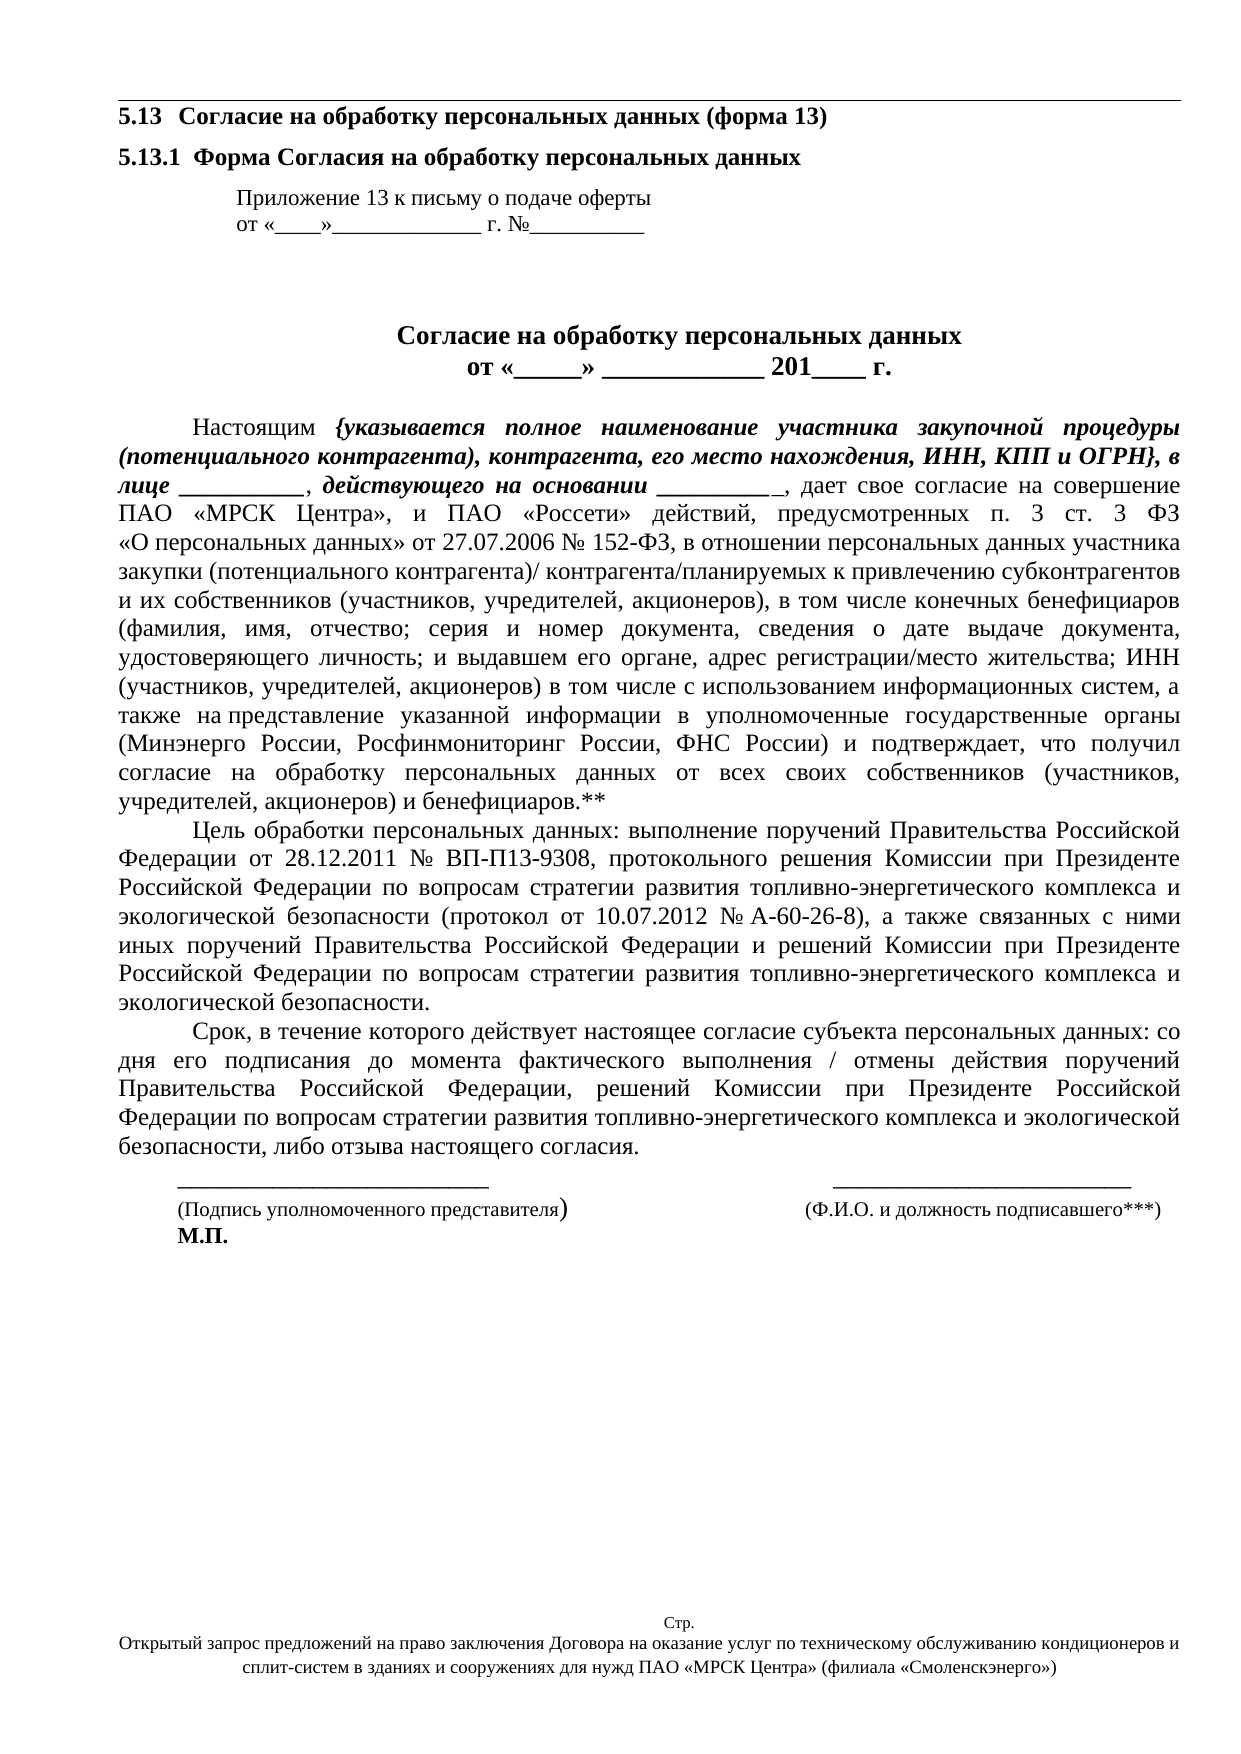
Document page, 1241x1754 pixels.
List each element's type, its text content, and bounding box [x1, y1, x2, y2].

subtitle Форма Согласия на обработку персональных данных [118, 142, 1181, 171]
text (Подпись уполномоченного представителя) (Ф.И.О. и должность подписавшего***) [118, 1191, 1181, 1222]
text М.П. [118, 1222, 1181, 1248]
subtitle Согласие на обработку персональных данных (форма 13) [118, 101, 1181, 130]
text от «_____» ____________ 201____ г. [118, 350, 1181, 381]
text Цель обработки персональных данных: выполнение поручений Правительства Российской Федерации от 28.12.2011 № ВП-П13-9308, протокольного решения Комиссии при Президенте Российской Федерации по вопросам стратегии развития топливно-энергетического комплекса и экологической безопасности (протокол от 10.07.2012 № А-60-26-8), а также связанных с ними иных поручений Правительства Российской Федерации и решений Комиссии при Президенте Российской Федерации по вопросам стратегии развития топливно-энергетического комплекса и экологической безопасности. [118, 815, 1181, 1016]
text Срок, в течение которого действует настоящее согласие субъекта персональных данных: со дня его подписания до момента фактического выполнения / отмены действия поручений Правительства Российской Федерации, решений Комиссии при Президенте Российской Федерации по вопросам стратегии развития топливно-энергетического комплекса и экологической безопасности, либо отзыва настоящего согласия. [118, 1016, 1181, 1160]
text _______________________ ______________________ [118, 1160, 1181, 1191]
text Приложение 13 к письму о подаче оферты от «____»_____________ г. №__________ [236, 183, 1181, 236]
text Согласие на обработку персональных данных [118, 319, 1181, 350]
text Настоящим {указывается полное наименование участника закупочной процедуры (потенциального контрагента), контрагента, его место нахождения, ИНН, КПП и ОГРН}, в лице __________, действующего на основании __________, дает свое согласие на совершение ПАО «МРСК Центра», и ПАО «Россети» действий, предусмотренных п. 3 ст. 3 ФЗ «О персональных данных» от 27.07.2006 № 152-ФЗ, в отношении персональных данных участника закупки (потенциального контрагента)/ контрагента/планируемых к привлечению субконтрагентов и их собственников (участников, учредителей, акционеров), в том числе конечных бенефициаров (фамилия, имя, отчество; серия и номер документа, сведения о дате выдаче документа, удостоверяющего личность; и выдавшем его органе, адрес регистрации/место жительства; ИНН (участников, учредителей, акционеров) в том числе с использованием информационных систем, а также на представление указанной информации в уполномоченные государственные органы (Минэнерго России, Росфинмониторинг России, ФНС России) и подтверждает, что получил согласие на обработку персональных данных от всех своих собственников (участников, учредителей, акционеров) и бенефициаров.** [118, 412, 1181, 815]
